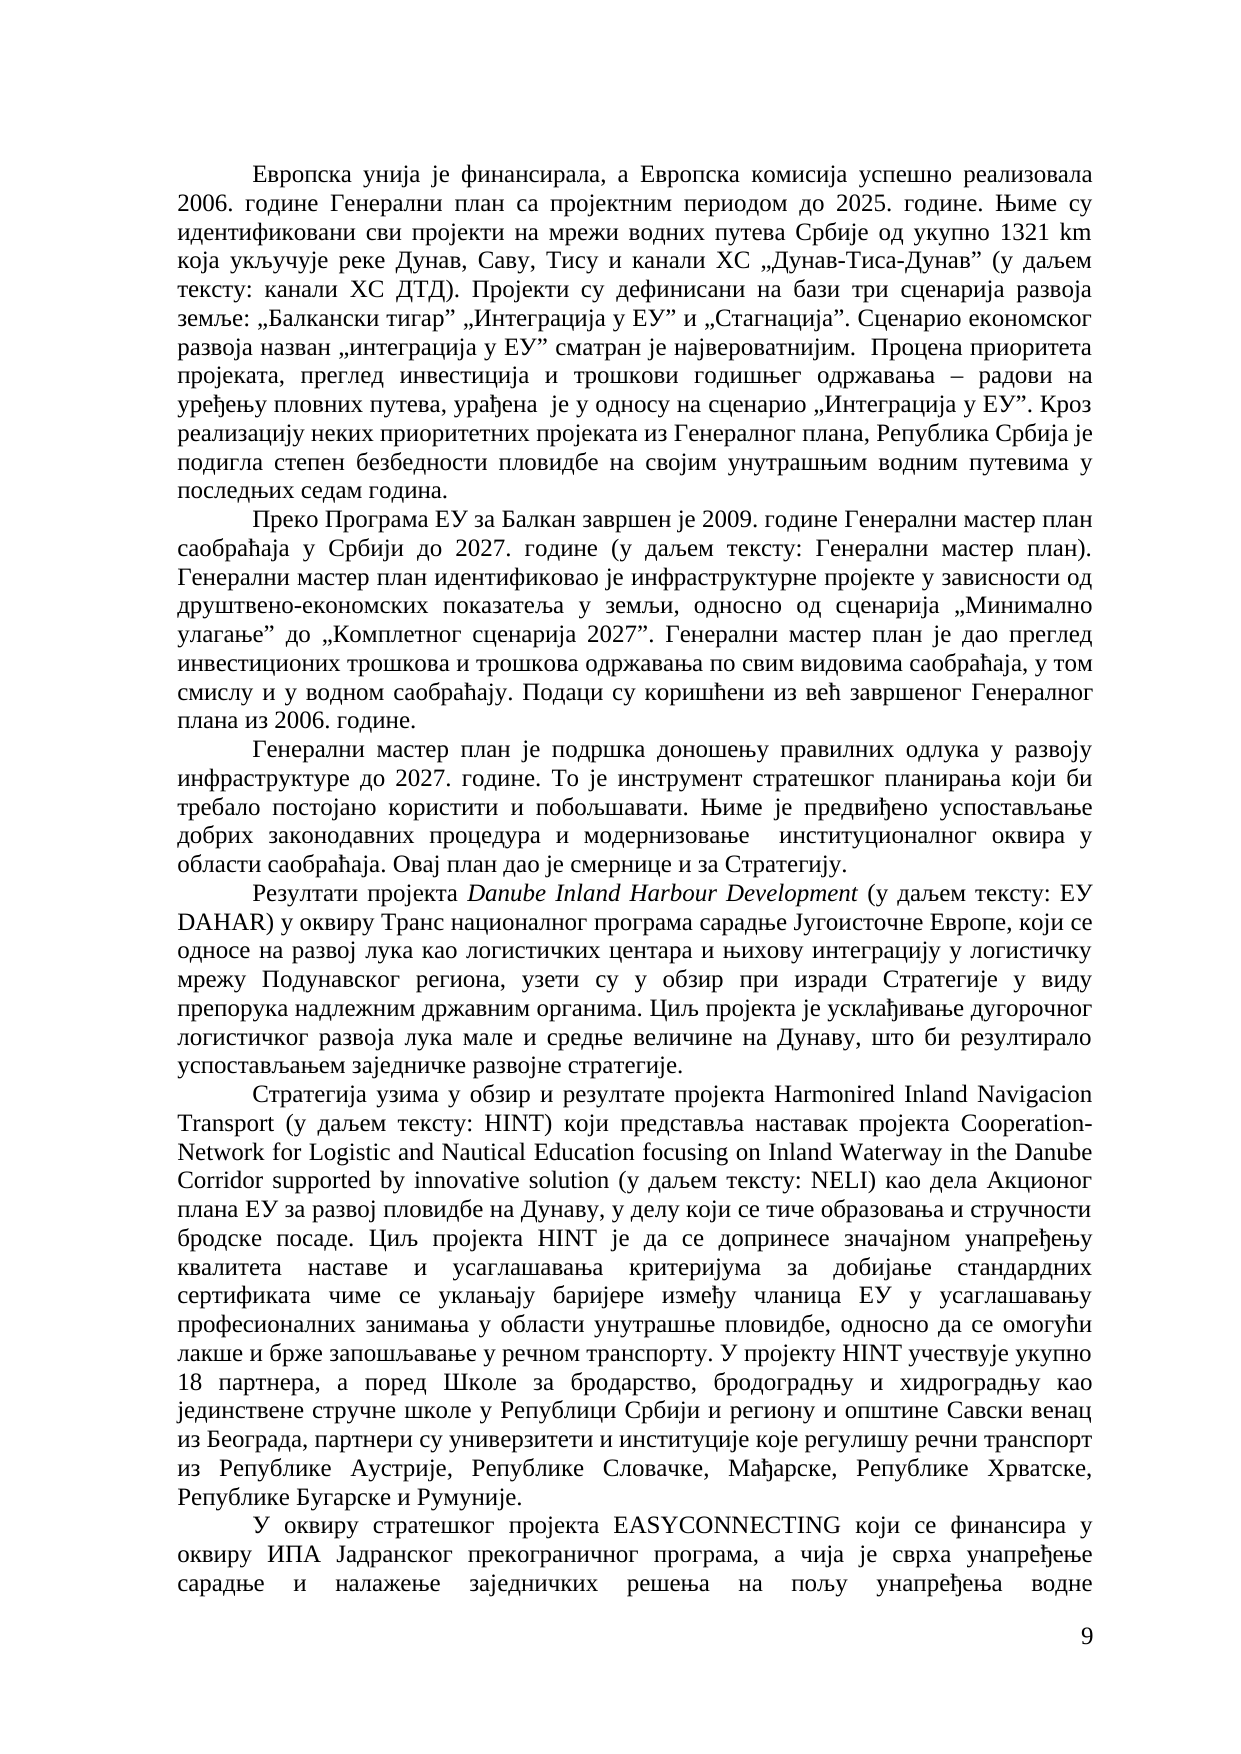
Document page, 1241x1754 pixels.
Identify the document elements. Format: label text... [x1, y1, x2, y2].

text Европска унија је финансирала, а Европска комисија успешно реализовала 2006. године Генерални план са пројектним периодом до 2025. године. Њиме су идентификовани сви пројекти на мрежи водних путева Србије од укупно 1321 km која укључује реке Дунав, Саву, Тису и канали ХС „Дунав-Тиса-Дунав” (у даљем тексту: канали ХС ДТД). Пројекти су дефинисани на бази три сценарија развоја земље: „Балкански тигар” „Интеграција у ЕУ” и „Стагнација”. Сценарио економског развоја назван „интеграција у ЕУ” сматран је највероватнијим. Процена приоритета пројеката, преглед инвестиција и трошкови годишњег одржавања – радови на уређењу пловних путева, урађена је у односу на сценарио „Интеграција у ЕУ”. Кроз реализацију неких приоритетних пројеката из Генералног плана, Република Србија је подигла степен безбедности пловидбе на својим унутрашњим водним путевима у последњих седам година. [177, 159, 1093, 504]
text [177, 1511, 1093, 1597]
text Преко Програма ЕУ за Балкан завршен је 2009. године Генерални мастер план саобраћаја у Србији до 2027. године (у даљем тексту: Генерални мастер план). Генерални мастер план идентификовао је инфраструктурне пројекте у зависности од друштвено-економских показатеља у земљи, односно од сценарија „Минимално улагање” до „Комплетног сценарија 2027”. Генерални мастер план је дао преглед инвестиционих трошкова и трошкова одржавања по свим видовима саобраћаја, у том смислу и у водном саобраћају. Подаци су коришћени из већ завршеног Генералног плана из 2006. године. [177, 504, 1093, 734]
text Стратегија узима у обзир и резултате пројекта Harmonired Inland Navigacion Transport (у даљем тексту: HINT) који представља наставак пројекта Cooperation-Network for Logistic and Nautical Education focusing on Inland Waterway in the Danube Corridor supported by innovative solution (у даљем тексту: NELI) као дела Акционог плана ЕУ за развој пловидбе на Дунаву, у делу који се тиче образовања и стручности бродске посаде. Циљ пројекта HINT је да се допринесе значајном унапређењу квалитета наставе и усаглашавања критеријума за добијање стандардних сертификата чиме се уклањају баријере између чланица ЕУ у усаглашавању професионалних занимања у области унутрашње пловидбе, односно да се омогући лакше и брже запошљавање у речном транспорту. У пројекту HINT учествује укупно 18 партнера, а поред Школе за бродарство, бродоградњу и хидроградњу као јединствене стручне школе у Републици Србији и региону и општине Савски венац из Београда, партнери су универзитети и институције које регулишу речни транспорт из Републике Аустрије, Републике Словачке, Мађарске, Републике Хрватске, Републике Бугарске и Румуније. [177, 1079, 1093, 1511]
text Резултати пројекта Danube Inland Harbour Development (у даљем тексту: ЕУ DAHAR) у оквиру Транс националног програма сарадње Југоисточне Европе, који се односе на развој лука као логистичких центара и њихову интеграцију у логистичку мрежу Подунавског региона, узети су у обзир при изради Стратегије у виду препорука надлежним државним органима. Циљ пројекта је усклађивање дугорочног логистичког развоја лука мале и средње величине на Дунаву, што би резултирало успостављањем заједничке развојне стратегије. [177, 878, 1093, 1079]
text Генерални мастер план је подршка доношењу правилних одлука у развоју инфраструктуре до 2027. године. То је инструмент стратешког планирања који би требало постојано користити и побољшавати. Њиме је предвиђено успостављање добрих законодавних процедура и модернизовање институционалног оквира у области саобраћаја. Овај план дао је смернице и за Стратегију. [177, 734, 1093, 878]
